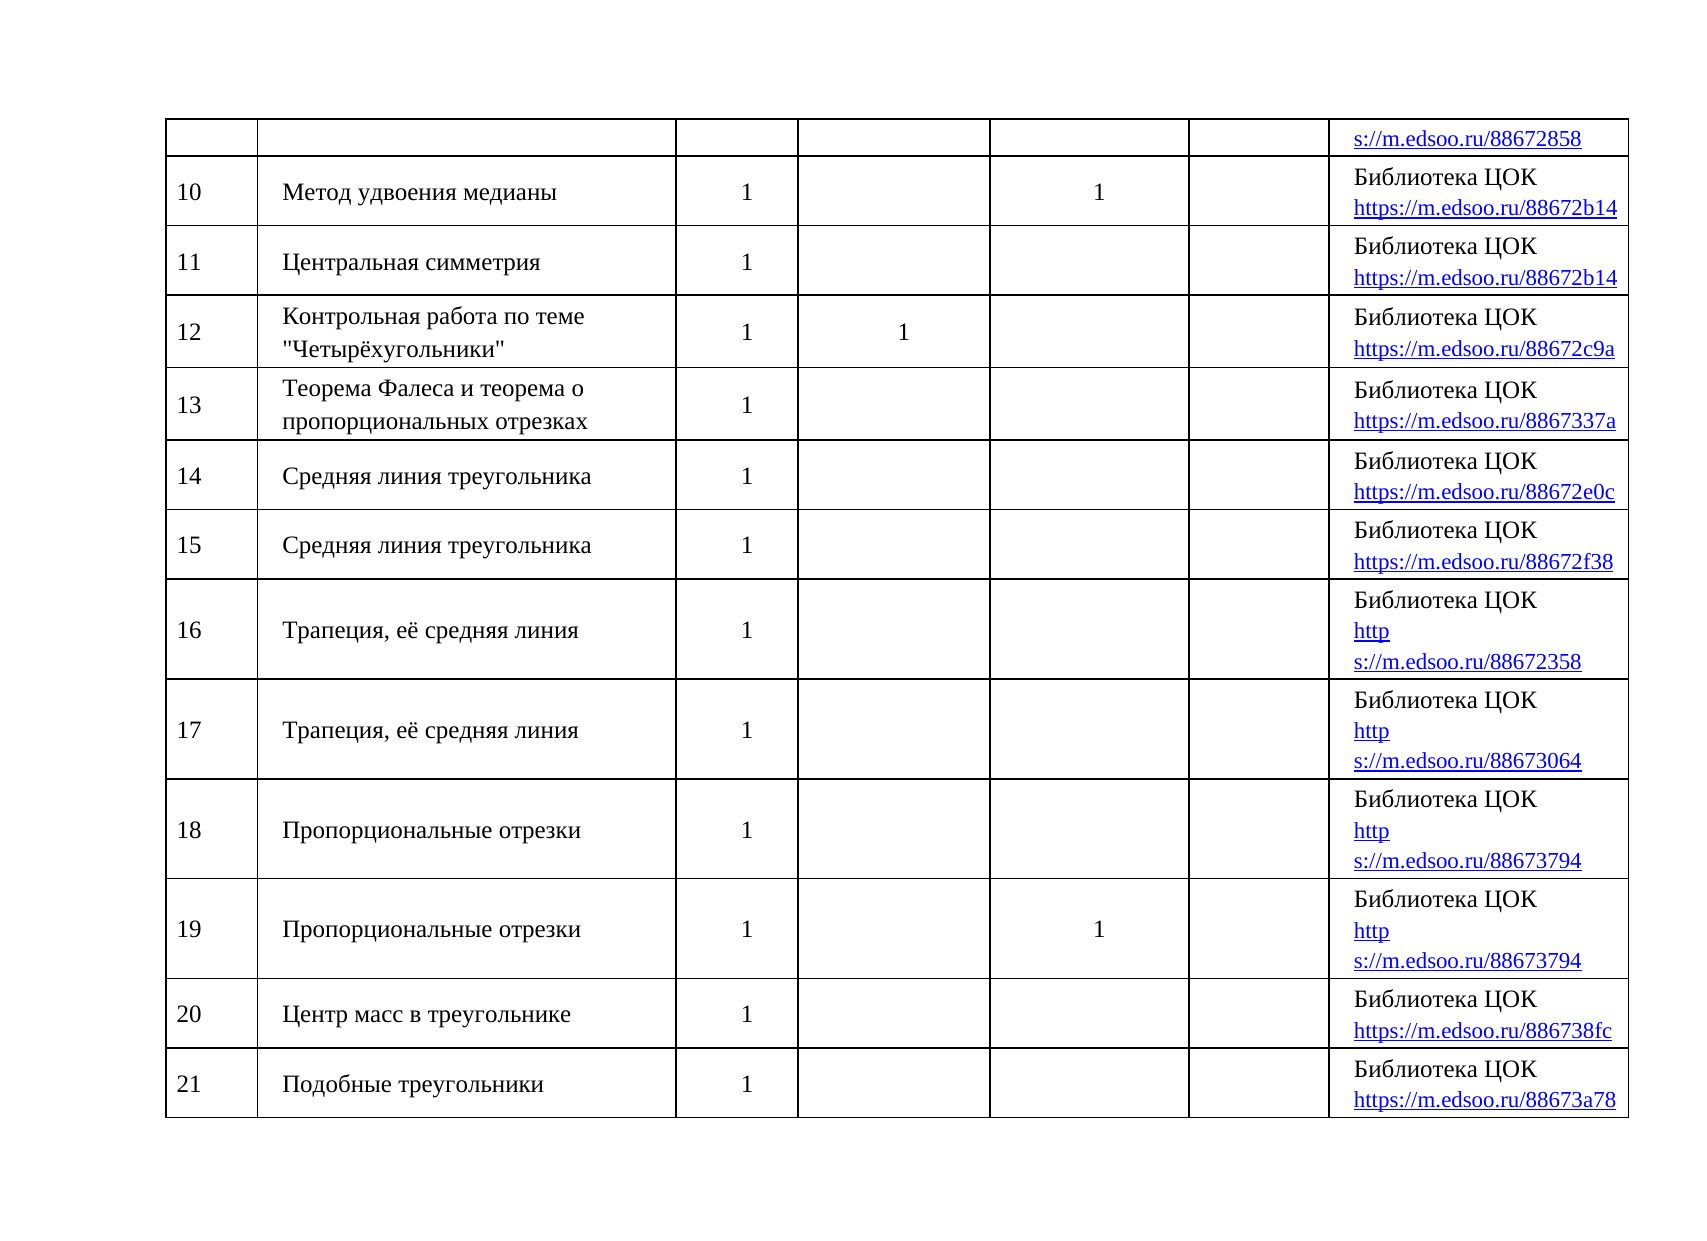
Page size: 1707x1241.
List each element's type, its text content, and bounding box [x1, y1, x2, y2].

table_cell [991, 1049, 1188, 1117]
table_cell Пропорциональные отрезки [258, 879, 675, 977]
table_cell 19 [167, 879, 257, 977]
table_cell Библиотека ЦОК https://m.edsoo.ru/88673794 [1330, 780, 1628, 878]
table_cell 1 [677, 441, 797, 509]
table_cell [1190, 120, 1328, 155]
table_cell [1190, 879, 1328, 977]
table_cell 1 [677, 157, 797, 225]
table_cell 16 [167, 580, 257, 678]
table_cell 1 [677, 680, 797, 778]
table_cell 14 [167, 441, 257, 509]
table_cell Библиотека ЦОК https://m.edsoo.ru/88672f38 [1330, 510, 1628, 578]
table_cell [258, 120, 675, 155]
table_cell [991, 780, 1188, 878]
table_cell 1 [677, 580, 797, 678]
table_cell [799, 441, 989, 509]
table_cell Библиотека ЦОК https://m.edsoo.ru/88672b14 [1330, 157, 1628, 225]
table_cell 15 [167, 510, 257, 578]
table_cell [1190, 441, 1328, 509]
table_cell 11 [167, 226, 257, 294]
table_cell Библиотека ЦОК https://m.edsoo.ru/88672358 [1330, 580, 1628, 678]
table_cell [991, 580, 1188, 678]
table_cell 1 [677, 1049, 797, 1117]
table_cell 1 [991, 157, 1188, 225]
table_cell [799, 979, 989, 1047]
table_cell Библиотека ЦОК https://m.edsoo.ru/88672e0c [1330, 441, 1628, 509]
table_cell [991, 441, 1188, 509]
table_cell Библиотека ЦОК https://m.edsoo.ru/88672b14 [1330, 226, 1628, 294]
table_cell [799, 580, 989, 678]
table_cell [991, 680, 1188, 778]
table_cell Трапеция, её средняя линия [258, 580, 675, 678]
table_cell [1190, 296, 1328, 367]
table_cell 12 [167, 296, 257, 367]
table_cell [799, 1049, 989, 1117]
table_cell Центр масс в треугольнике [258, 979, 675, 1047]
table_cell Пропорциональные отрезки [258, 780, 675, 878]
table_cell 1 [677, 879, 797, 977]
table_cell [1190, 226, 1328, 294]
table_cell 13 [167, 368, 257, 439]
table_cell [1190, 979, 1328, 1047]
table_cell 9 [167, 120, 257, 155]
table_cell 21 [167, 1049, 257, 1117]
table_cell Трапеция, её средняя линия [258, 680, 675, 778]
table_cell 20 [167, 979, 257, 1047]
table_cell [799, 368, 989, 439]
table_cell [799, 780, 989, 878]
table_cell [1190, 510, 1328, 578]
table_cell [991, 226, 1188, 294]
table_cell [991, 368, 1188, 439]
table_cell [799, 510, 989, 578]
table_cell [799, 120, 989, 155]
table_cell Контрольная работа по теме "Четырёхугольники" [258, 296, 675, 367]
table_cell [991, 296, 1188, 367]
table_cell 17 [167, 680, 257, 778]
table_cell 1 [677, 979, 797, 1047]
table_cell [1190, 580, 1328, 678]
table_cell [799, 226, 989, 294]
table_cell 1 [677, 296, 797, 367]
table_cell Библиотека ЦОК https://m.edsoo.ru/88673064 [1330, 680, 1628, 778]
table_cell 1 [677, 780, 797, 878]
table_cell Библиотека ЦОК https://m.edsoo.ru/886738fc [1330, 979, 1628, 1047]
table_cell 18 [167, 780, 257, 878]
table_cell [1190, 368, 1328, 439]
table_cell Библиотека ЦОК https://m.edsoo.ru/88672c9a [1330, 296, 1628, 367]
table_cell [1190, 680, 1328, 778]
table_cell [1330, 120, 1628, 155]
table_cell [991, 120, 1188, 155]
table_cell 1 [991, 879, 1188, 977]
table_cell 1 [677, 368, 797, 439]
table_cell [799, 879, 989, 977]
table_cell 1 [677, 510, 797, 578]
table_cell [1190, 157, 1328, 225]
table_cell Средняя линия треугольника [258, 441, 675, 509]
table_cell Центральная симметрия [258, 226, 675, 294]
table_cell Теорема Фалеса и теорема о пропорциональных отрезках [258, 368, 675, 439]
table_cell Библиотека ЦОК https://m.edsoo.ru/88673a78 [1330, 1049, 1628, 1117]
table_cell Библиотека ЦОК https://m.edsoo.ru/8867337a [1330, 368, 1628, 439]
table_cell Подобные треугольники [258, 1049, 675, 1117]
table_cell [799, 680, 989, 778]
table_cell Средняя линия треугольника [258, 510, 675, 578]
table_cell 1 [677, 226, 797, 294]
table_cell 10 [167, 157, 257, 225]
table_cell [799, 157, 989, 225]
table_cell 1 [677, 120, 797, 155]
table_cell [991, 979, 1188, 1047]
table_cell [991, 510, 1188, 578]
table_cell [1190, 1049, 1328, 1117]
table_cell 1 [799, 296, 989, 367]
table_cell Метод удвоения медианы [258, 157, 675, 225]
table_cell Библиотека ЦОК https://m.edsoo.ru/88673794 [1330, 879, 1628, 977]
table_cell [1190, 780, 1328, 878]
